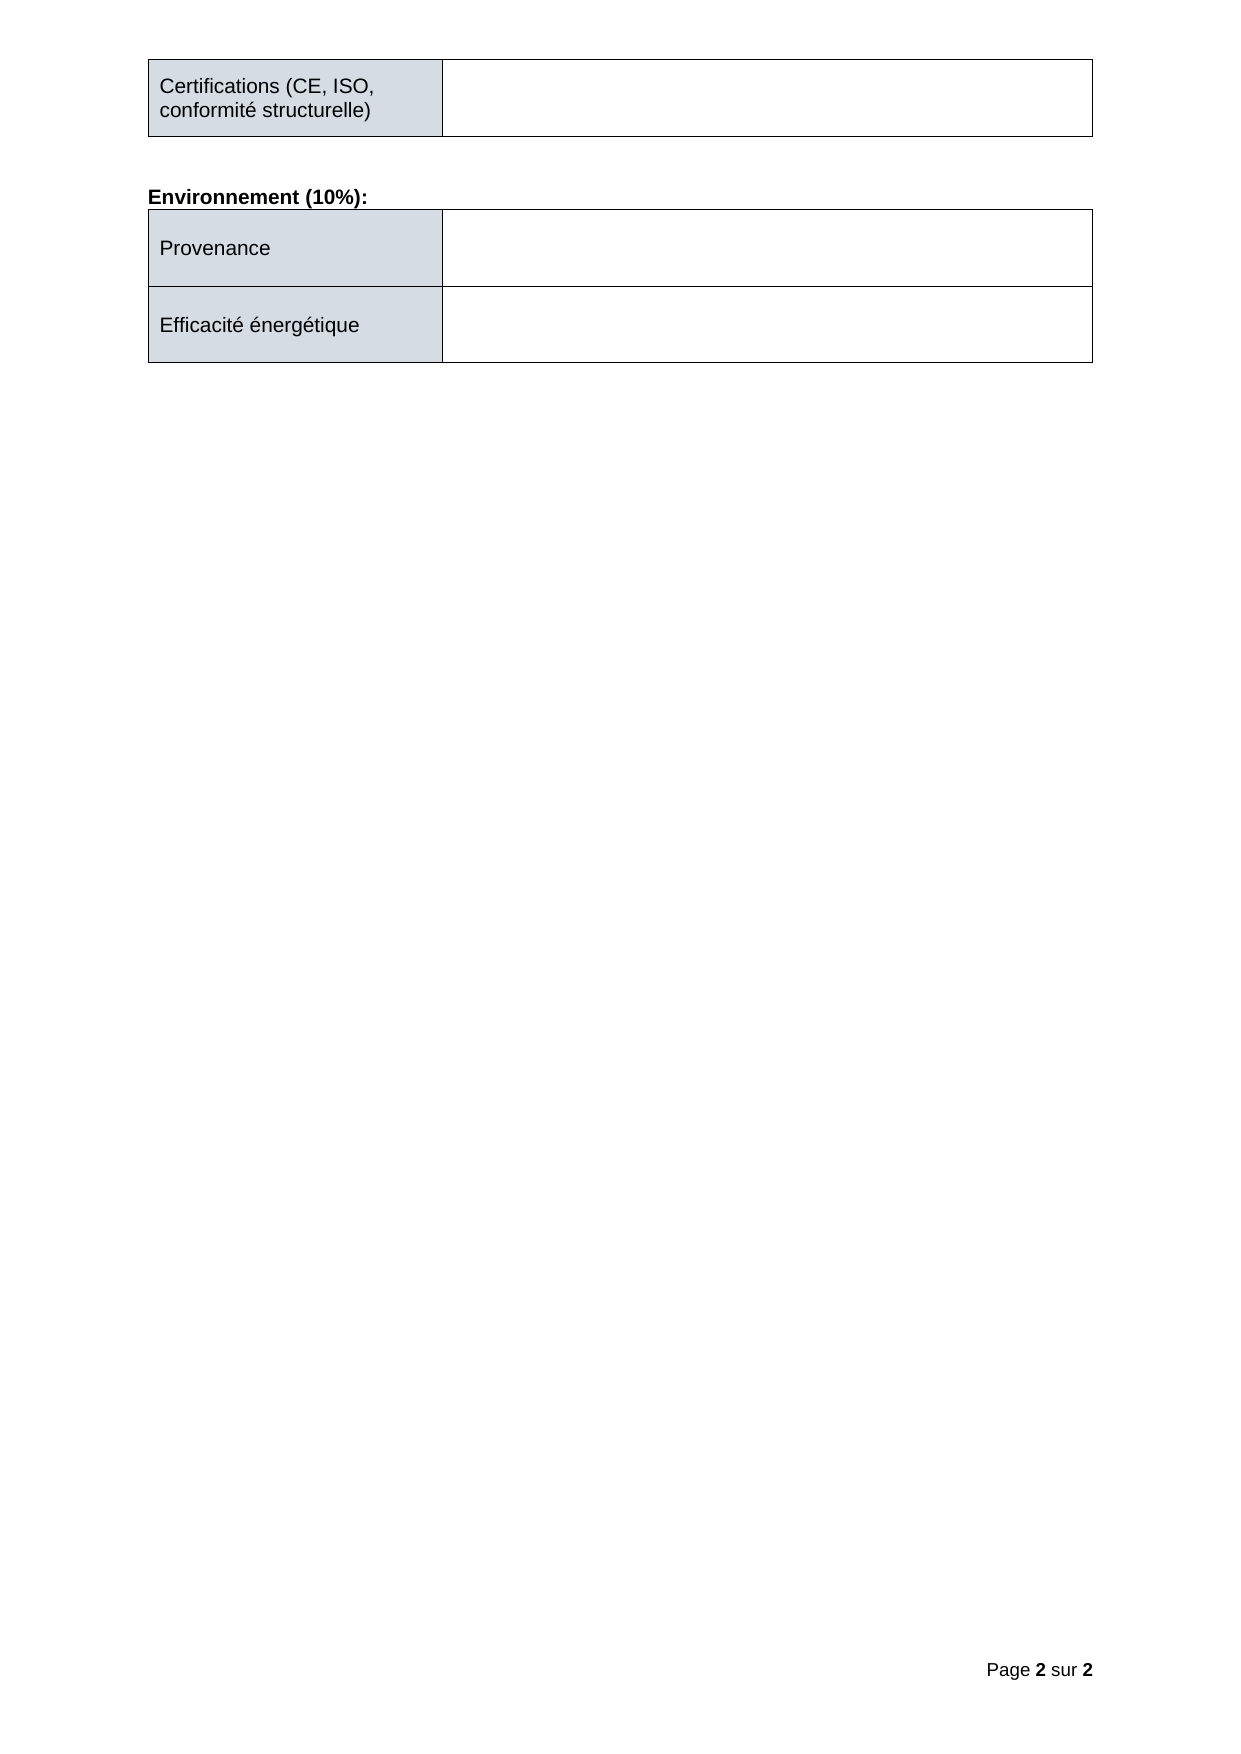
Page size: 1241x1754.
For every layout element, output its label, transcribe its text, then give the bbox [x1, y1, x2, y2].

text Environnement (10%): [148, 185, 1093, 209]
table_header [443, 210, 1092, 286]
table_cell [443, 287, 1092, 362]
table_cell [443, 60, 1092, 136]
table_cell Efficacité énergétique [149, 287, 442, 362]
table_header Provenance [149, 210, 442, 286]
table_cell Certifications (CE, ISO, conformité structurelle) [149, 60, 442, 136]
